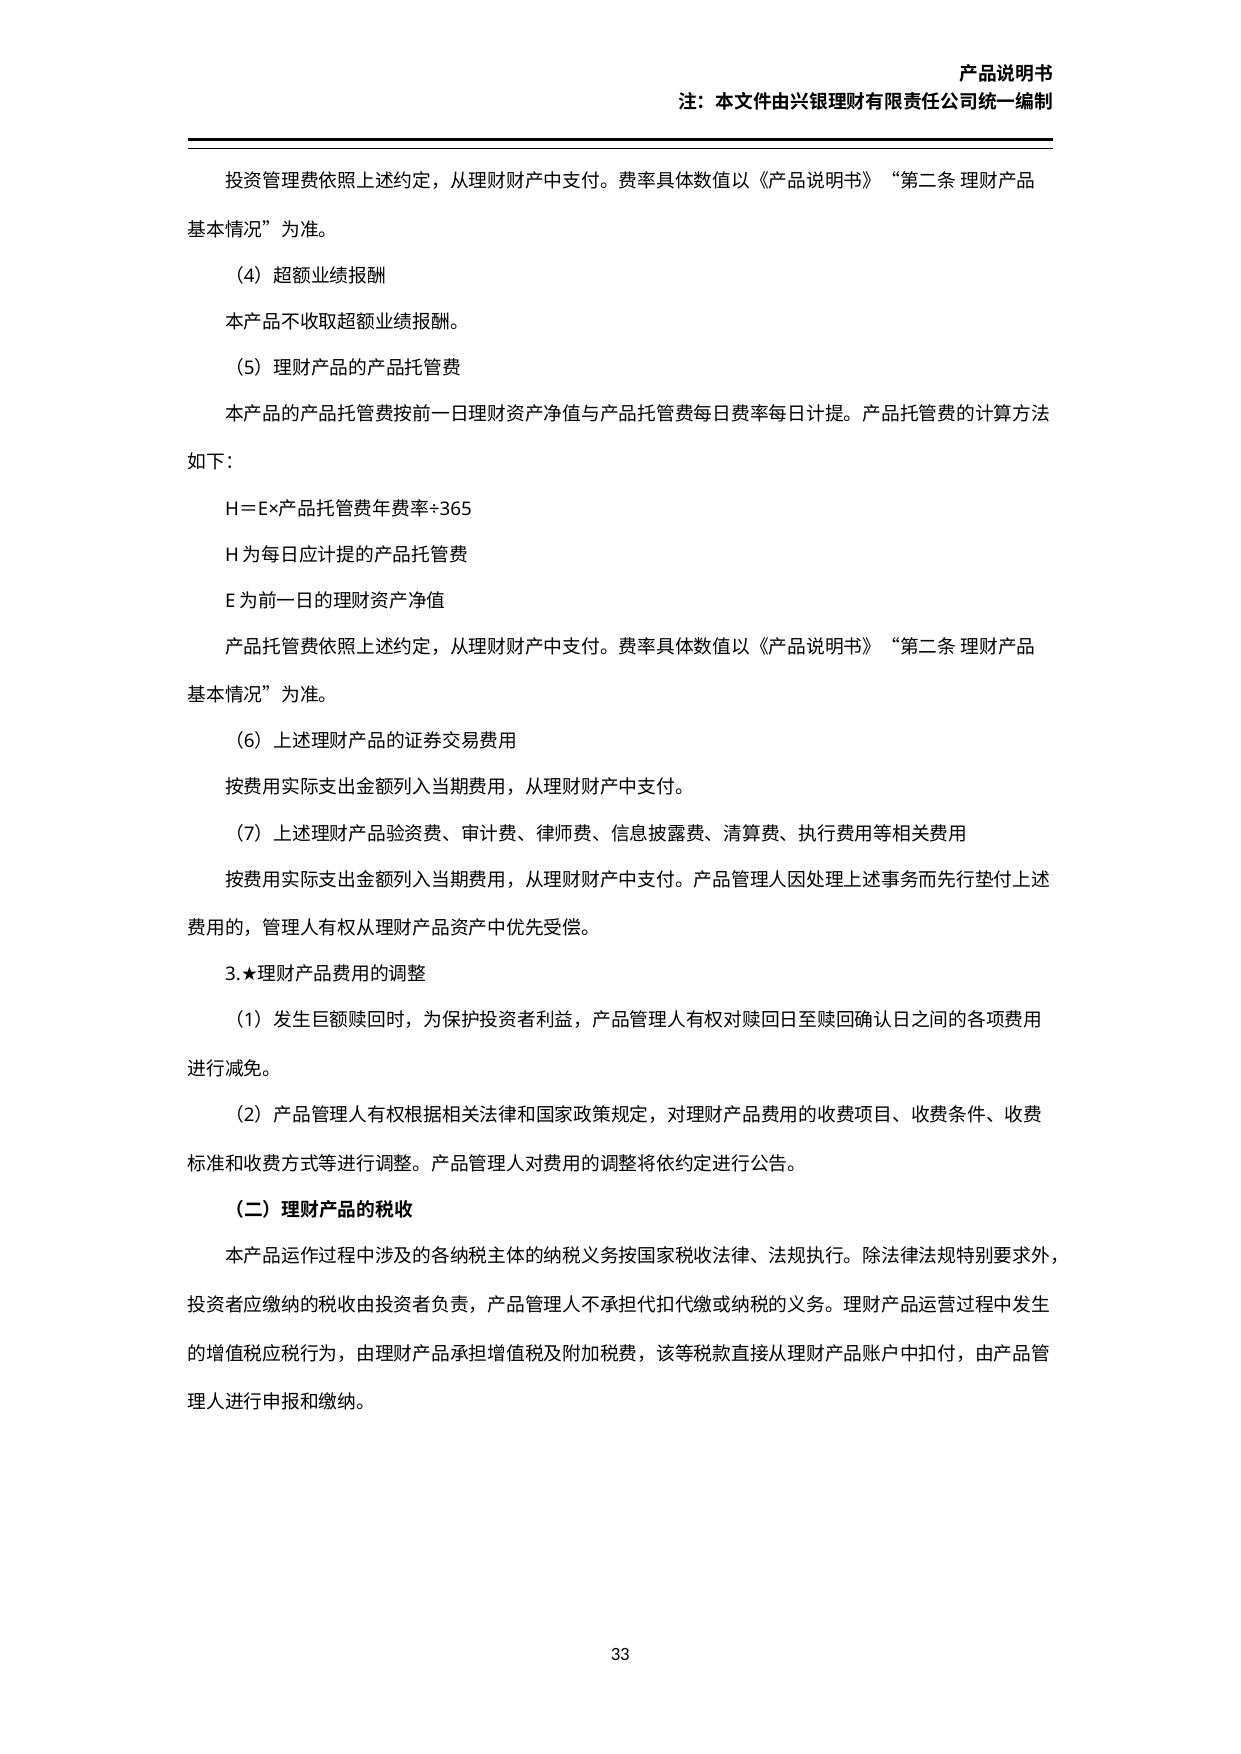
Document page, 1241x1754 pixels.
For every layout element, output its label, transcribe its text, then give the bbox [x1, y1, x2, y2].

text 按费用实际支出金额列入当期费用，从理财财产中支付。 [187, 769, 1053, 802]
text E为前一日的理财资产净值 [187, 583, 1053, 615]
text 本产品的产品托管费按前一日理财资产净值与产品托管费每日费率每日计提。产品托管费的计算方法如下： [187, 396, 1053, 477]
text （2）产品管理人有权根据相关法律和国家政策规定，对理财产品费用的收费项目、收费条件、收费标准和收费方式等进行调整。产品管理人对费用的调整将依约定进行公告。 [187, 1097, 1053, 1178]
text 按费用实际支出金额列入当期费用，从理财财产中支付。产品管理人因处理上述事务而先行垫付上述费用的，管理人有权从理财产品资产中优先受偿。 [187, 862, 1053, 943]
text 产品托管费依照上述约定，从理财财产中支付。费率具体数值以《产品说明书》“第二条 理财产品基本情况”为准。 [187, 629, 1053, 710]
text （6）上述理财产品的证券交易费用 [187, 723, 1053, 756]
text （4）超额业绩报酬 [187, 258, 1053, 290]
text （1）发生巨额赎回时，为保护投资者利益，产品管理人有权对赎回日至赎回确认日之间的各项费用进行减免。 [187, 1002, 1053, 1084]
text 本产品不收取超额业绩报酬。 [187, 304, 1053, 336]
text 本产品运作过程中涉及的各纳税主体的纳税义务按国家税收法律、法规执行。除法律法规特别要求外，投资者应缴纳的税收由投资者负责，产品管理人不承担代扣代缴或纳税的义务。理财产品运营过程中发生的增值税应税行为，由理财产品承担增值税及附加税费，该等税款直接从理财产品账户中扣付，由产品管理人进行申报和缴纳。 [187, 1238, 1053, 1417]
text （5）理财产品的产品托管费 [187, 350, 1053, 382]
text H＝E×产品托管费年费率÷365 [187, 491, 1053, 523]
text （二）理财产品的税收 [187, 1192, 1053, 1224]
text 3.★理财产品费用的调整 [187, 956, 1053, 989]
text H为每日应计提的产品托管费 [187, 537, 1053, 569]
text 投资管理费依照上述约定，从理财财产中支付。费率具体数值以《产品说明书》“第二条 理财产品基本情况”为准。 [187, 163, 1053, 244]
text （7）上述理财产品验资费、审计费、律师费、信息披露费、清算费、执行费用等相关费用 [187, 816, 1053, 848]
